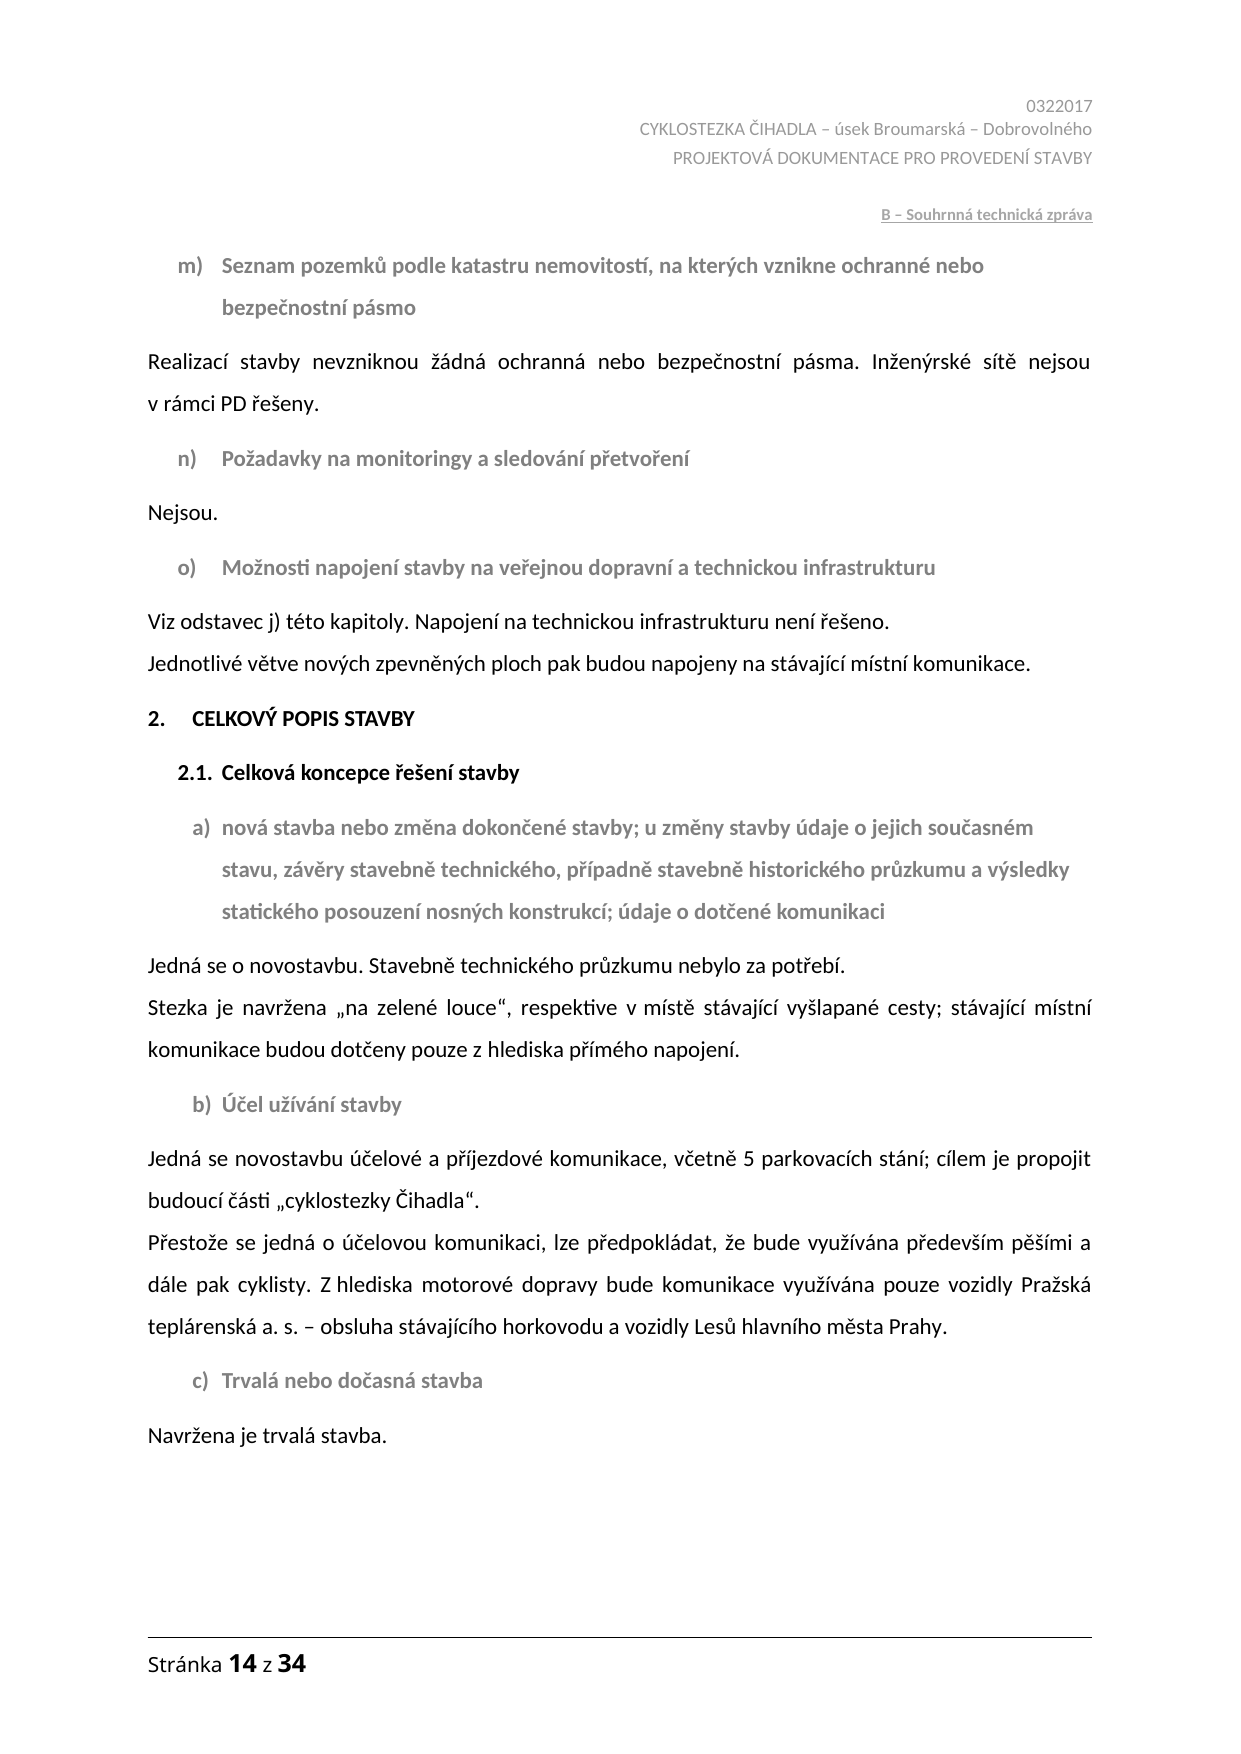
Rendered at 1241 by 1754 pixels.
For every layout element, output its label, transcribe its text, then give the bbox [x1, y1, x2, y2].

subtitle nová stavba nebo změna dokončené stavby; u změny stavby údaje o jejich současném stavu, závěry stavebně technického, případně stavebně historického průzkumu a výsledky statického posouzení nosných konstrukcí; údaje o dotčené komunikaci [192, 813, 1092, 925]
text Navržena je trvalá stavba. [148, 1421, 1092, 1449]
text Přestože se jedná o účelovou komunikaci, lze předpokládat, že bude využívána především pěšími a dále pak cyklisty. Z hlediska motorové dopravy bude komunikace využívána pouze vozidly Pražská teplárenská a. s. – obsluha stávajícího horkovodu a vozidly Lesů hlavního města Prahy. [148, 1228, 1092, 1340]
subtitle Celková koncepce řešení stavby [177, 758, 1092, 786]
text Stezka je navržena „na zelené louce“, respektive v místě stávající vyšlapané cesty; stávající místní komunikace budou dotčeny pouze z hlediska přímého napojení. [148, 993, 1092, 1063]
subtitle Trvalá nebo dočasná stavba [192, 1367, 1092, 1394]
subtitle CELKOVÝ POPIS STAVBY [148, 704, 1092, 732]
text Realizací stavby nevzniknou žádná ochranná nebo bezpečnostní pásma. Inženýrské sítě nejsou v rámci PD řešeny. [148, 347, 1092, 417]
subtitle Seznam pozemků podle katastru nemovitostí, na kterých vznikne ochranné nebo bezpečnostní pásmo [177, 251, 1092, 321]
subtitle Požadavky na monitoringy a sledování přetvoření [177, 444, 1092, 472]
text Jedná se novostavbu účelové a příjezdové komunikace, včetně 5 parkovacích stání; cílem je propojit budoucí části „cyklostezky Čihadla“. [148, 1144, 1092, 1214]
text Viz odstavec j) této kapitoly. Napojení na technickou infrastrukturu není řešeno. [148, 607, 1092, 635]
subtitle Účel užívání stavby [192, 1090, 1092, 1118]
subtitle Možnosti napojení stavby na veřejnou dopravní a technickou infrastrukturu [177, 553, 1092, 581]
text Jednotlivé větve nových zpevněných ploch pak budou napojeny na stávající místní komunikace. [148, 649, 1092, 677]
text Nejsou. [148, 498, 1092, 526]
text Jedná se o novostavbu. Stavebně technického průzkumu nebylo za potřebí. [148, 951, 1092, 979]
